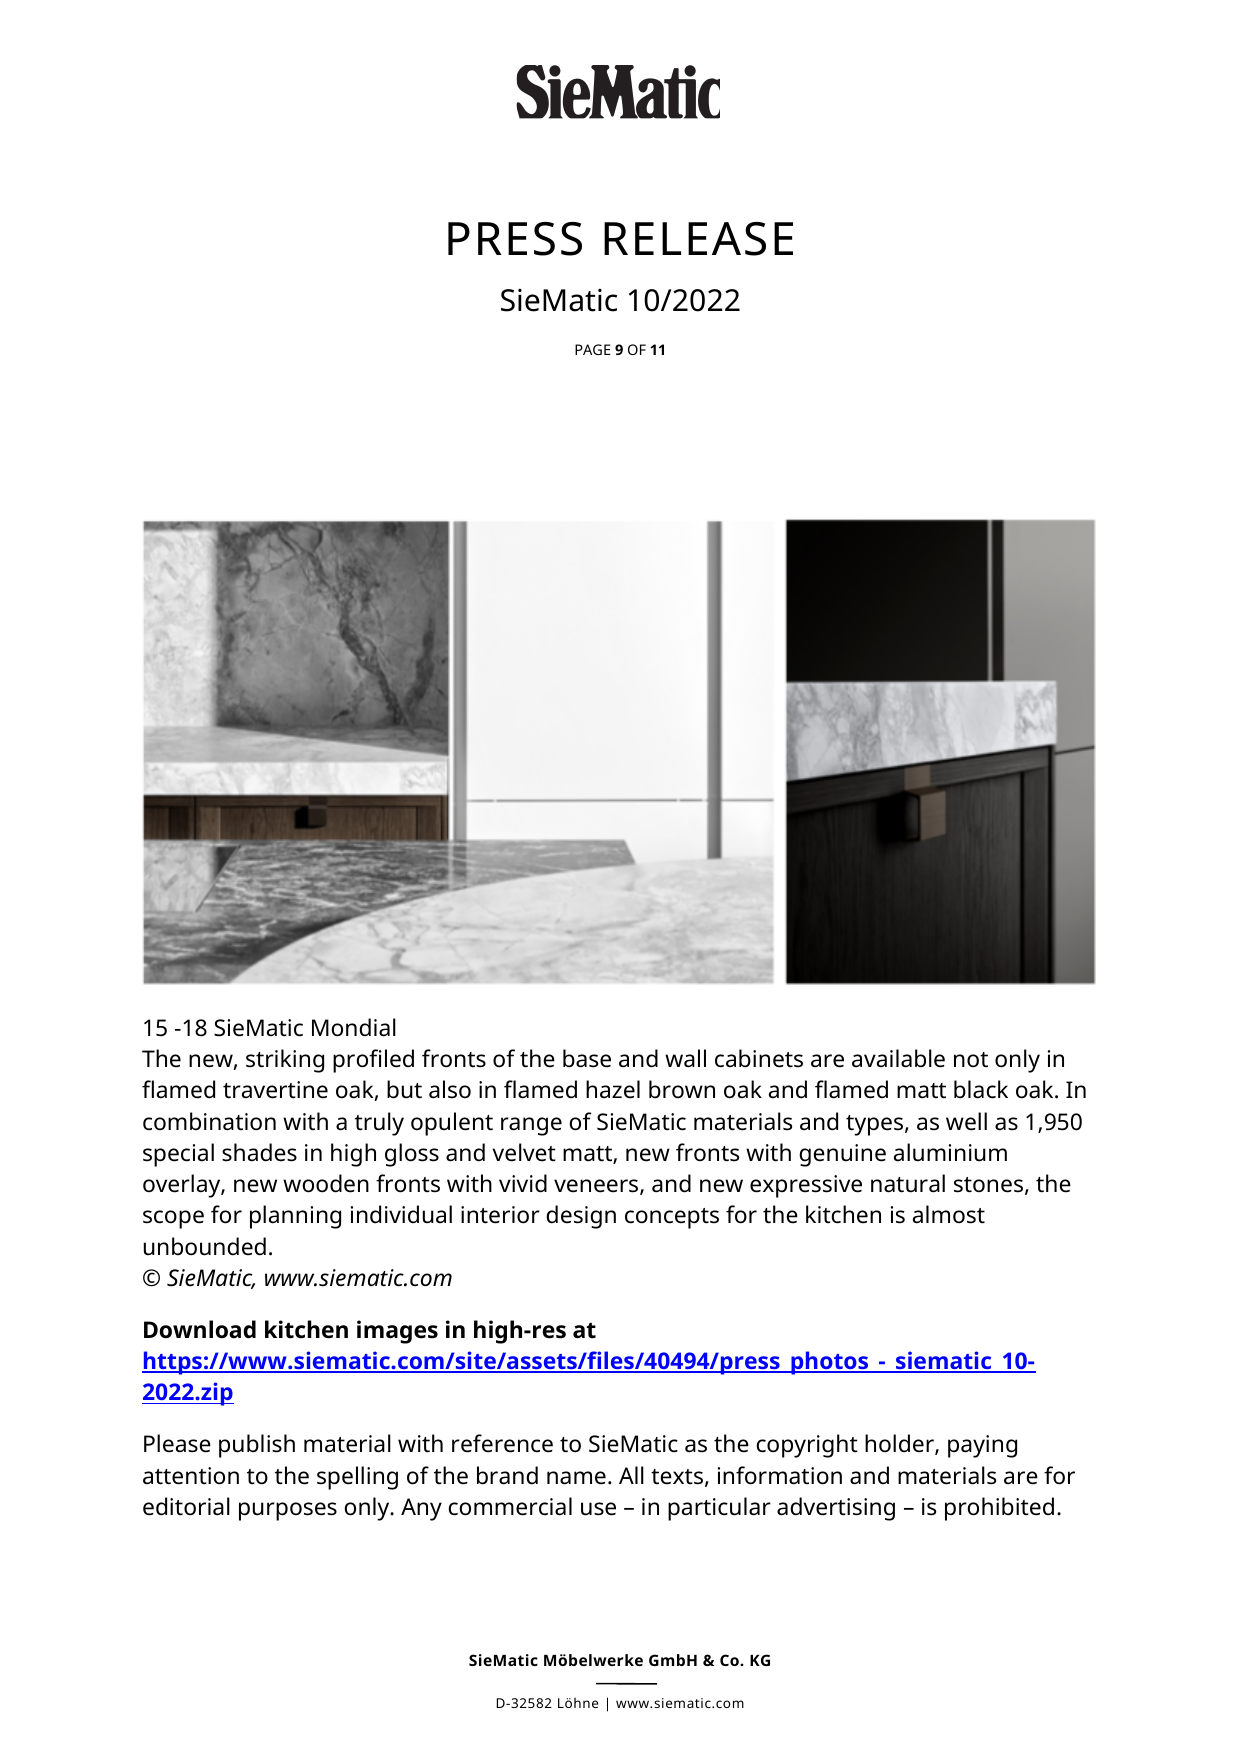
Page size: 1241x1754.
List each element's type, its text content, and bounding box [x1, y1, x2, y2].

picture [141, 517, 1099, 991]
text Please publish material with reference to SieMatic as the copyright holder, paying attention to the spelling of the brand name. All texts, information and materials are for editorial purposes only. Any commercial use – in particular advertising – is prohibited. [142, 1428, 1098, 1522]
text Download kitchen images in high-res at https://www.siematic.com/site/assets/files/40494/press_photos_-_siematic_10-2022.zip [142, 1314, 1098, 1408]
text 15 -18 SieMatic Mondial The new, striking profiled fronts of the base and wall cabinets are available not only in flamed travertine oak, but also in flamed hazel brown oak and flamed matt black oak. In combination with a truly opulent range of SieMatic materials and types, as well as 1,950 special shades in high gloss and velvet matt, new fronts with genuine aluminium overlay, new wooden fronts with vivid veneers, and new expressive natural stones, the scope for planning individual interior design concepts for the kitchen is almost unbounded. © SieMatic, www.siematic.com [142, 1012, 1098, 1293]
